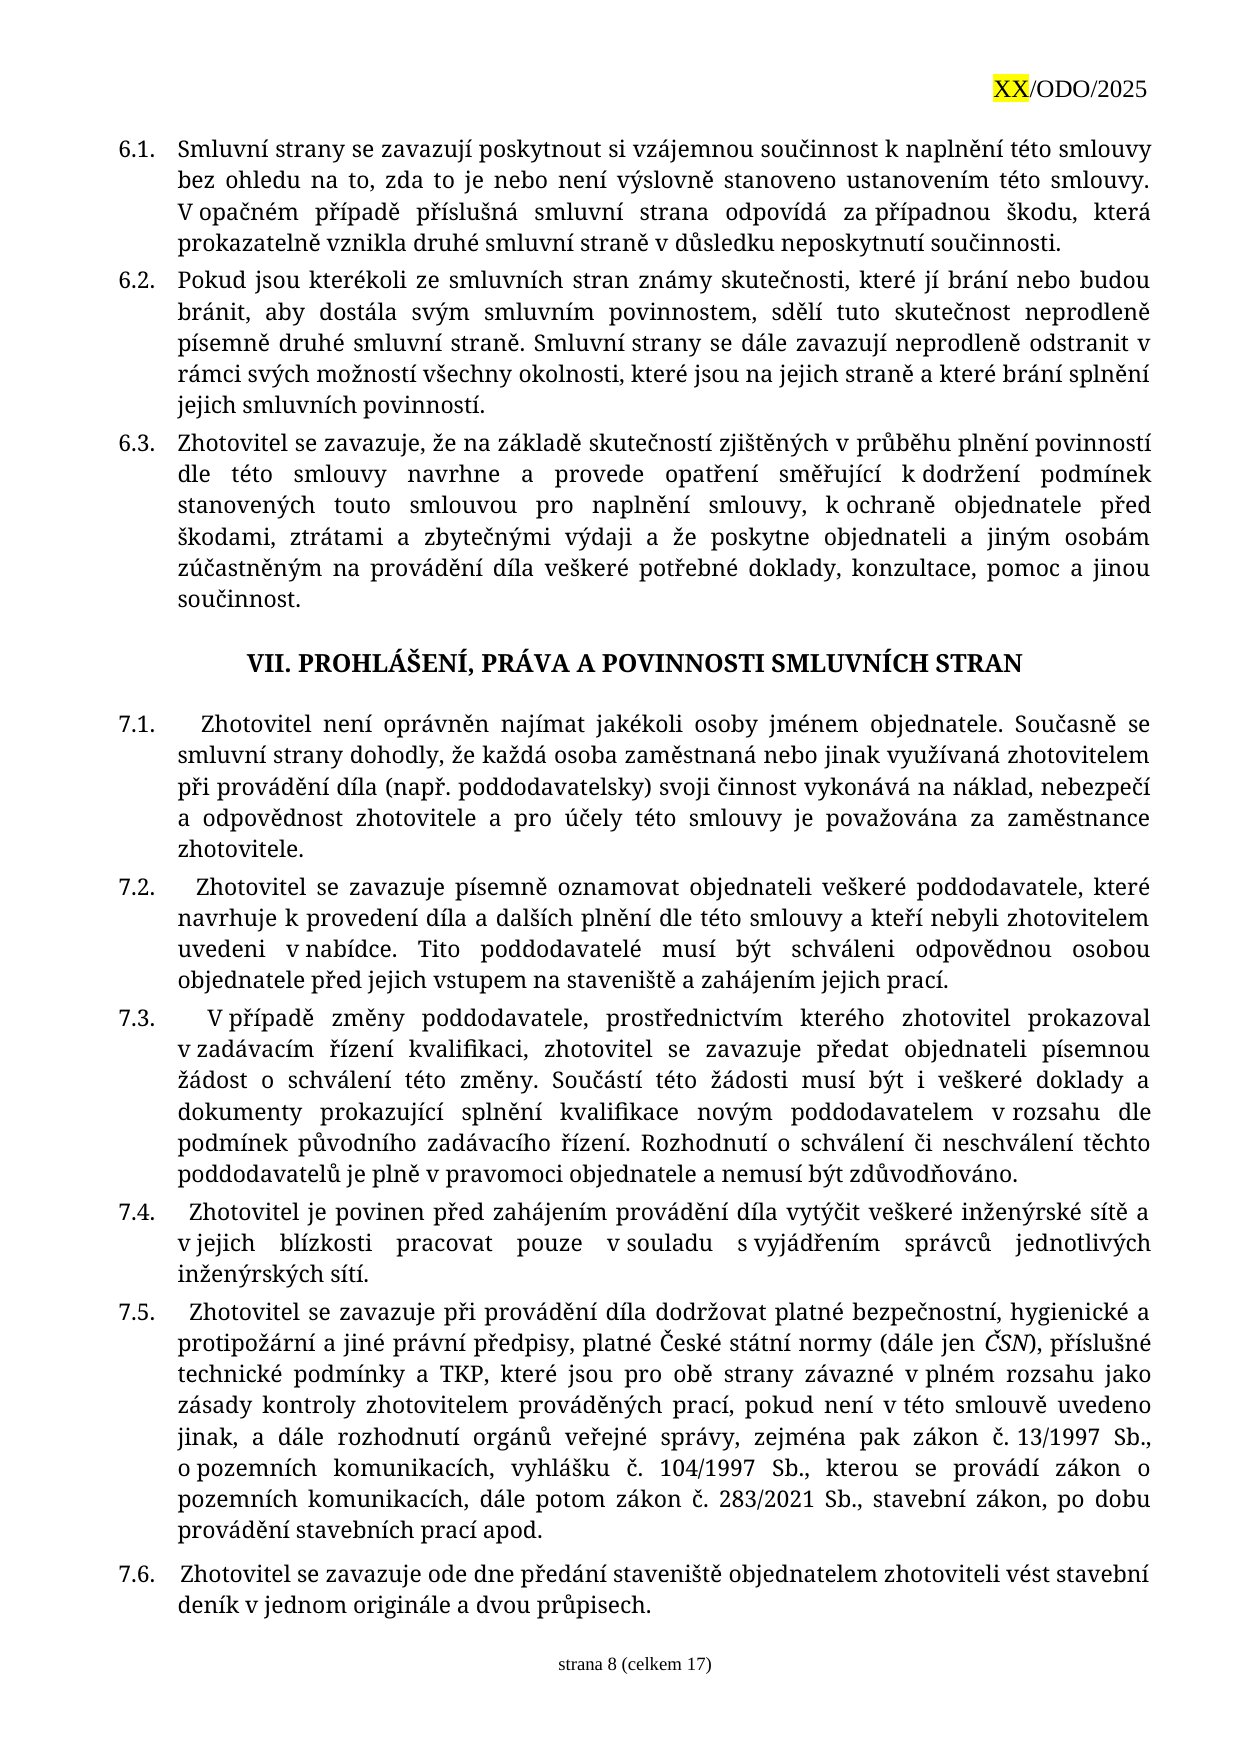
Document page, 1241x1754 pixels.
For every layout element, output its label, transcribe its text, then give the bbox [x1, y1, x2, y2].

list V případě změny poddodavatele, prostřednictvím kterého zhotovitel prokazoval v zadávacím řízení kvalifikaci, zhotovitel se zavazuje předat objednateli písemnou žádost o schválení této změny. Součástí této žádosti musí být i veškeré doklady a dokumenty prokazující splnění kvalifikace novým poddodavatelem v rozsahu dle podmínek původního zadávacího řízení. Rozhodnutí o schválení či neschválení těchto poddodavatelů je plně v pravomoci objednatele a nemusí být zdůvodňováno. [118, 1002, 1152, 1189]
list Zhotovitel se zavazuje písemně oznamovat objednateli veškeré poddodavatele, které navrhuje k provedení díla a dalších plnění dle této smlouvy a kteří nebyli zhotovitelem uvedeni v nabídce. Tito poddodavatelé musí být schváleni odpovědnou osobou objednatele před jejich vstupem na staveniště a zahájením jejich prací. [118, 871, 1152, 996]
list Smluvní strany se zavazují poskytnout si vzájemnou součinnost k naplnění této smlouvy bez ohledu na to, zda to je nebo není výslovně stanoveno ustanovením této smlouvy. V opačném případě příslušná smluvní strana odpovídá za případnou škodu, která prokazatelně vznikla druhé smluvní straně v důsledku neposkytnutí součinnosti. [118, 133, 1152, 258]
list Zhotovitel je povinen před zahájením provádění díla vytýčit veškeré inženýrské sítě a v jejich blízkosti pracovat pouze v souladu s vyjádřením správců jednotlivých inženýrských sítí. [118, 1196, 1152, 1289]
list Zhotovitel se zavazuje, že na základě skutečností zjištěných v průběhu plnění povinností dle této smlouvy navrhne a provede opatření směřující k dodržení podmínek stanovených touto smlouvou pro naplnění smlouvy, k ochraně objednatele před škodami, ztrátami a zbytečnými výdaji a že poskytne objednateli a jiným osobám zúčastněným na provádění díla veškeré potřebné doklady, konzultace, pomoc a jinou součinnost. [118, 427, 1152, 614]
list Zhotovitel se zavazuje při provádění díla dodržovat platné bezpečnostní, hygienické a protipožární a jiné právní předpisy, platné České státní normy (dále jen ČSN), příslušné technické podmínky a TKP, které jsou pro obě strany závazné v plném rozsahu jako zásady kontroly zhotovitelem prováděných prací, pokud není v této smlouvě uvedeno jinak, a dále rozhodnutí orgánů veřejné správy, zejména pak zákon č. 13/1997 Sb., o pozemních komunikacích, vyhlášku č. 104/1997 Sb., kterou se provádí zákon o pozemních komunikacích, dále potom zákon č. 283/2021 Sb., stavební zákon, po dobu provádění stavebních prací apod. [118, 1296, 1152, 1546]
list Pokud jsou kterékoli ze smluvních stran známy skutečnosti, které jí brání nebo budou bránit, aby dostála svým smluvním povinnostem, sdělí tuto skutečnost neprodleně písemně druhé smluvní straně. Smluvní strany se dále zavazují neprodleně odstranit v rámci svých možností všechny okolnosti, které jsou na jejich straně a které brání splnění jejich smluvních povinností. [118, 264, 1152, 420]
subtitle VII. PROHLÁŠENÍ, PRÁVA A POVINNOSTI SMLUVNÍCH STRAN [118, 645, 1152, 679]
list Zhotovitel se zavazuje ode dne předání staveniště objednatelem zhotoviteli vést stavební deník v jednom originále a dvou průpisech. [118, 1558, 1152, 1621]
list Zhotovitel není oprávněn najímat jakékoli osoby jménem objednatele. Současně se smluvní strany dohodly, že každá osoba zaměstnaná nebo jinak využívaná zhotovitelem při provádění díla (např. poddodavatelsky) svoji činnost vykonává na náklad, nebezpečí a odpovědnost zhotovitele a pro účely této smlouvy je považována za zaměstnance zhotovitele. [118, 708, 1152, 864]
